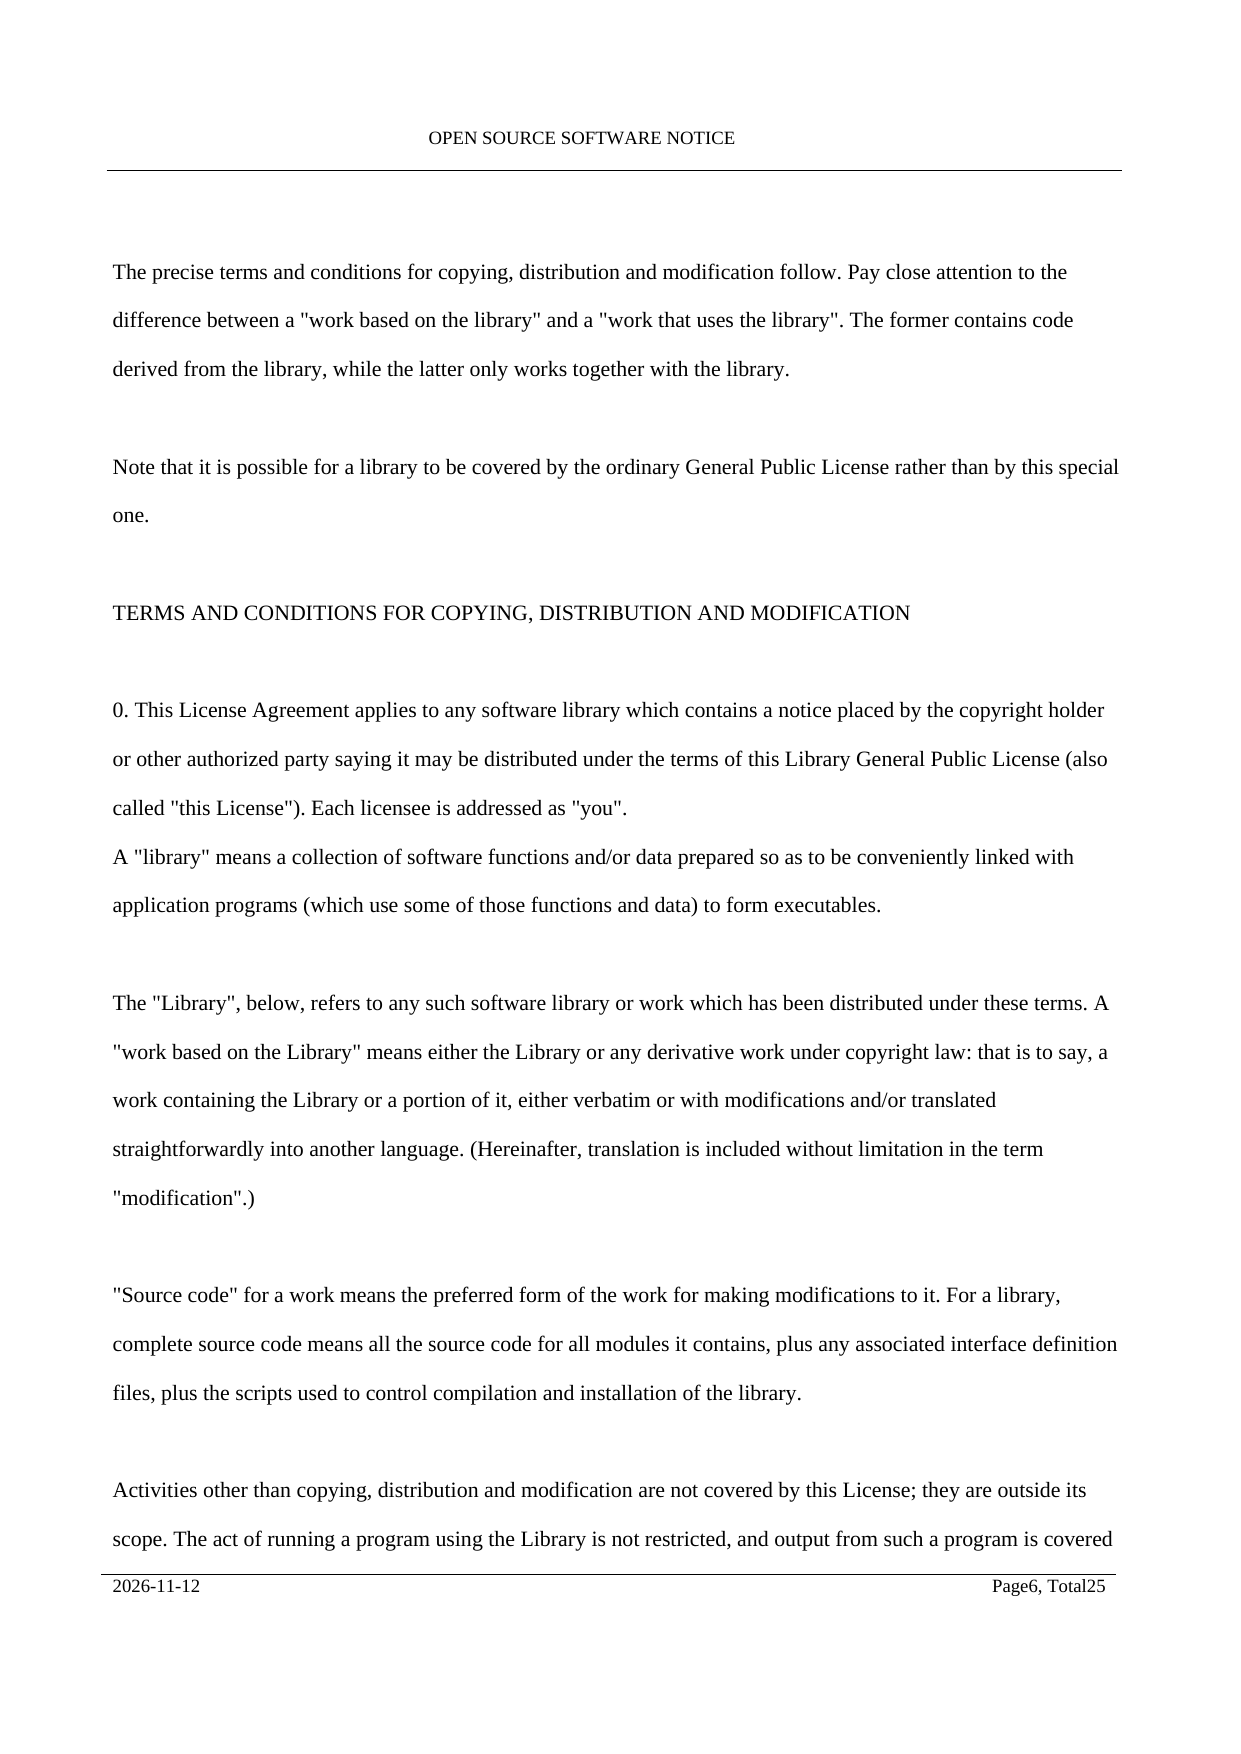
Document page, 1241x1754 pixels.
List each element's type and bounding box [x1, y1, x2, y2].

text [112, 206, 1128, 1555]
